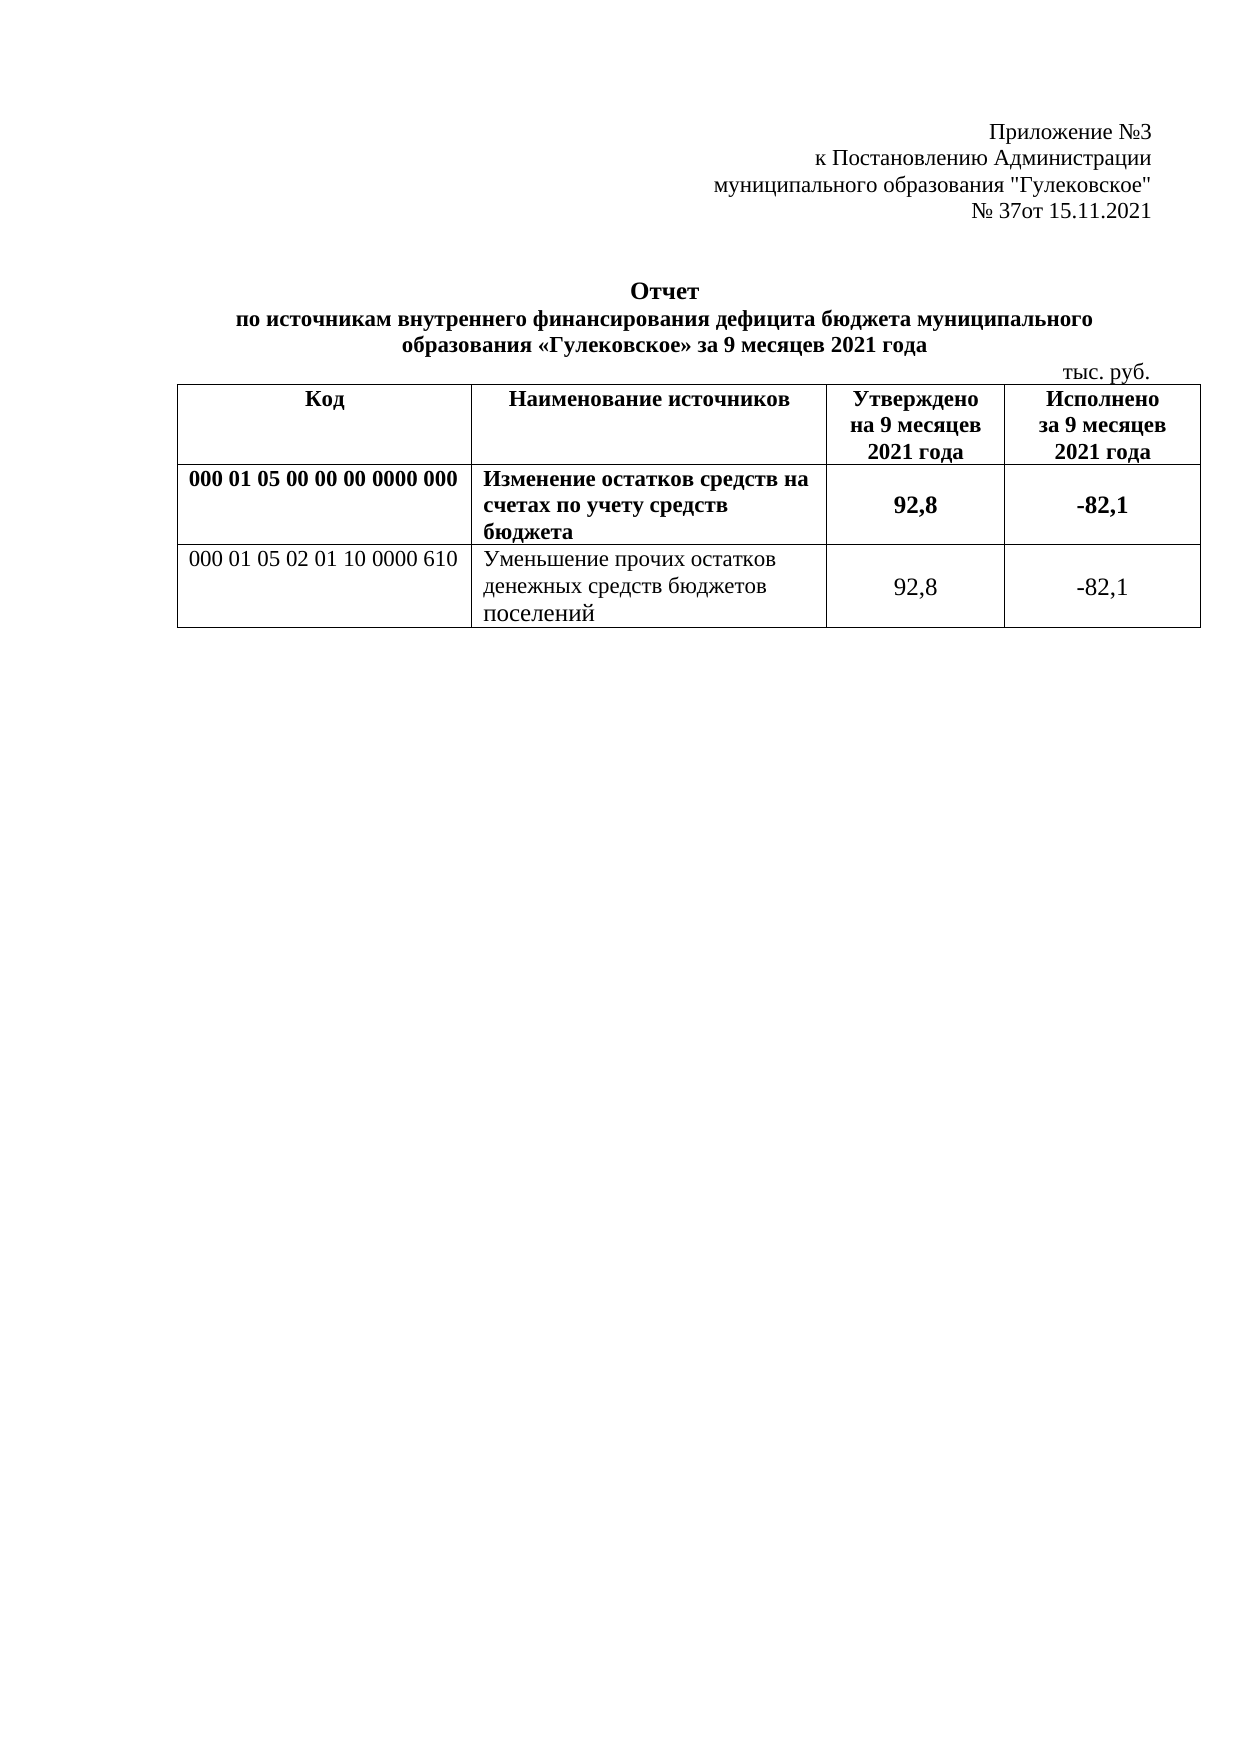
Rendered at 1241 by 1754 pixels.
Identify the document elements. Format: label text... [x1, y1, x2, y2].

text к Постановлению Администрации [177, 144, 1152, 171]
table_cell Изменение остатков средств на счетах по учету средств бюджета [472, 465, 826, 544]
table_cell 92,8 [827, 545, 1004, 627]
table_cell 000 01 05 00 00 00 0000 000 [178, 465, 471, 544]
text Приложение №3 [177, 118, 1152, 144]
text муниципального образования "Гулековское" [177, 171, 1152, 197]
table_header Утверждено на 9 месяцев 2021 года [827, 385, 1004, 464]
text тыс. руб. [988, 358, 1152, 384]
table_cell 92,8 [827, 465, 1004, 544]
table_header Код [178, 385, 471, 464]
table_header Наименование источников [472, 385, 826, 464]
text № 37от 15.11.2021 [177, 197, 1152, 223]
table_cell 000 01 05 02 01 10 0000 610 [178, 545, 471, 627]
table_cell Уменьшение прочих остатков денежных средств бюджетов поселений [472, 545, 826, 627]
text по источникам внутреннего финансирования дефицита бюджета муниципального образования «Гулековское» за 9 месяцев 2021 года [177, 305, 1152, 358]
table_header Исполнено за 9 месяцев 2021 года [1005, 385, 1200, 464]
text Отчет [177, 276, 1152, 305]
table_cell -82,1 [1005, 545, 1200, 627]
table_cell -82,1 [1005, 465, 1200, 544]
